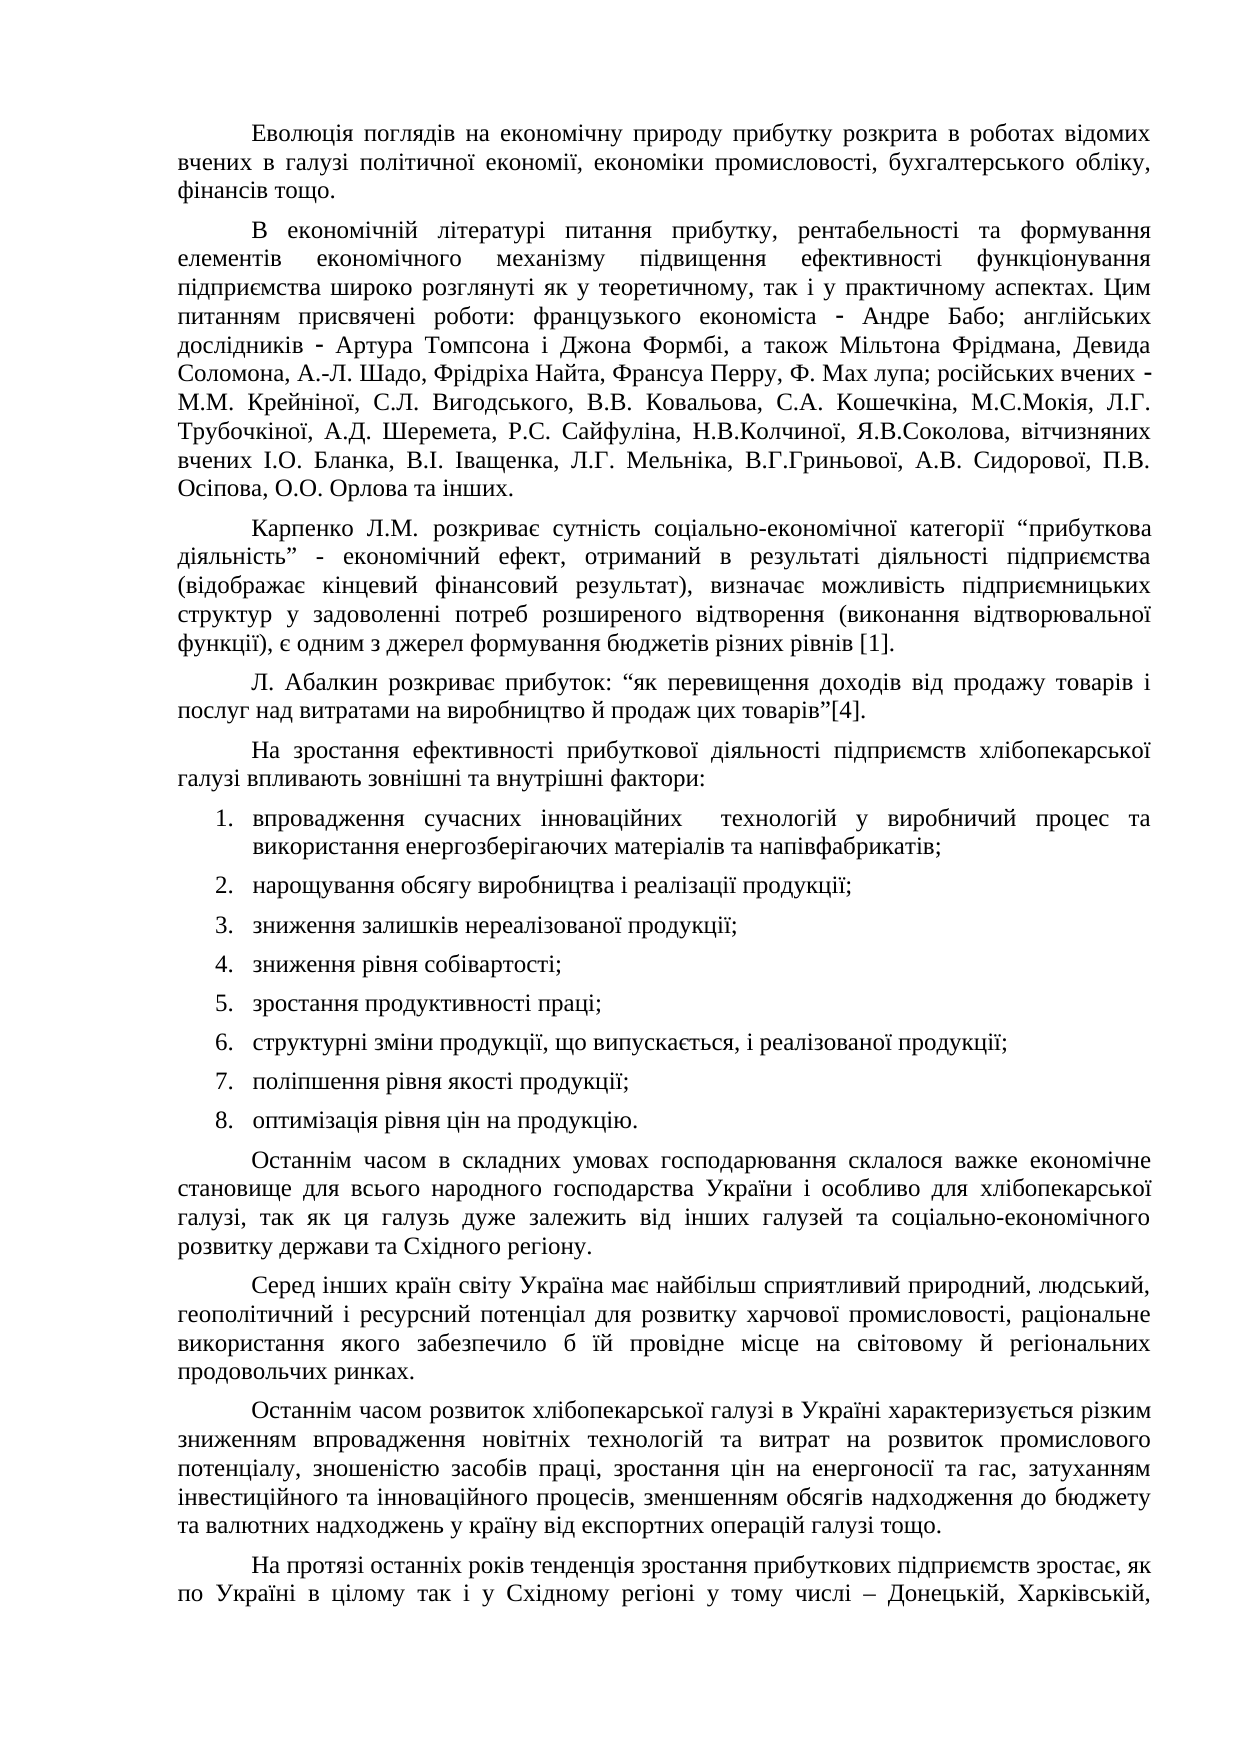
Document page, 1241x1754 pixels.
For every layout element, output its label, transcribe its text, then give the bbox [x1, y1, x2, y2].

text На зростання ефективності прибуткової діяльності підприємств хлібопекарської галузі впливають зовнішні та внутрішні фактори: [177, 735, 1152, 792]
text Еволюція поглядів на економічну природу прибутку розкрита в роботах відомих вчених в галузі політичної економії, економіки промисловості, бухгалтерського обліку, фінансів тощо. [177, 118, 1152, 204]
list зниження рівня собівартості; [215, 949, 1152, 978]
list зростання продуктивності праці; [215, 988, 1152, 1017]
text Л. Абалкин розкриває прибуток: “як перевищення доходів від продажу товарів і послуг над витратами на виробництво й продаж цих товарів”[4]. [177, 667, 1152, 724]
text Серед інших країн світу Україна має найбільш сприятливий природний, людський, геополітичний і ресурсний потенціал для розвитку харчової промисловості, раціональне використання якого забезпечило б їй провідне місце на світовому й регіональних продовольчих ринках. [177, 1270, 1152, 1385]
list оптимізація рівня цін на продукцію. [215, 1106, 1152, 1134]
text Карпенко Л.М. розкриває сутність соціально-економічної категорії “прибуткова діяльність” - економічний ефект, отриманий в результаті діяльності підприємства (відображає кінцевий фінансовий результат), визначає можливість підприємницьких структур у задоволенні потреб розширеного відтворення (виконання відтворювальної функції), є одним з джерел формування бюджетів різних рівнів [1]. [177, 513, 1152, 656]
list структурні зміни продукції, що випускається, і реалізованої продукції; [215, 1027, 1152, 1056]
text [177, 1550, 1152, 1607]
list нарощування обсягу виробництва і реалізації продукції; [215, 871, 1152, 899]
text Останнім часом в складних умовах господарювання склалося важке економічне становище для всього народного господарства України і особливо для хлібопекарської галузі, так як ця галузь дуже залежить від інших галузей та соціально-економічного розвитку держави та Східного регіону. [177, 1145, 1152, 1260]
list зниження залишків нереалізованої продукції; [215, 910, 1152, 938]
list поліпшення рівня якості продукції; [215, 1066, 1152, 1095]
list впровадження сучасних інноваційних технологій у виробничий процес та використання енергозберігаючих матеріалів та напівфабрикатів; [215, 803, 1152, 860]
text В економічній літературі питання прибутку, рентабельності та формування елементів економічного механізму підвищення ефективності функціонування підприємства широко розглянуті як у теоретичному, так і у практичному аспектах. Цим питанням присвячені роботи: французького економіста Андре Бабо; англійських дослідників Артура Томпсона і Джона Формбі, а також Мільтона Фрідмана, Девида Соломона, А.-Л. Шадо, Фрідріха Найта, Франсуа Перру, Ф. Мах лупа; російських вчених М.М. Крейніної, С.Л. Вигодського, В.В. Ковальова, С.А. Кошечкіна, М.С.Мокія, Л.Г. Трубочкіної, А.Д. Шеремета, Р.С. Сайфуліна, Н.В.Колчиної, Я.В.Соколова, вітчизняних вчених І.О. Бланка, В.І. Іващенка, Л.Г. Мельніка, В.Г.Гриньової, А.В. Сидорової, П.В. Осіпова, О.О. Орлова та інших. [177, 215, 1152, 502]
text Останнім часом розвиток хлібопекарської галузі в Україні характеризується різким зниженням впровадження новітніх технологій та витрат на розвиток промислового потенціалу, зношеністю засобів праці, зростання цін на енергоносії та гас, затуханням інвестиційного та інноваційного процесів, зменшенням обсягів надходження до бюджету та валютних надходжень у країну від експортних операцій галузі тощо. [177, 1396, 1152, 1539]
